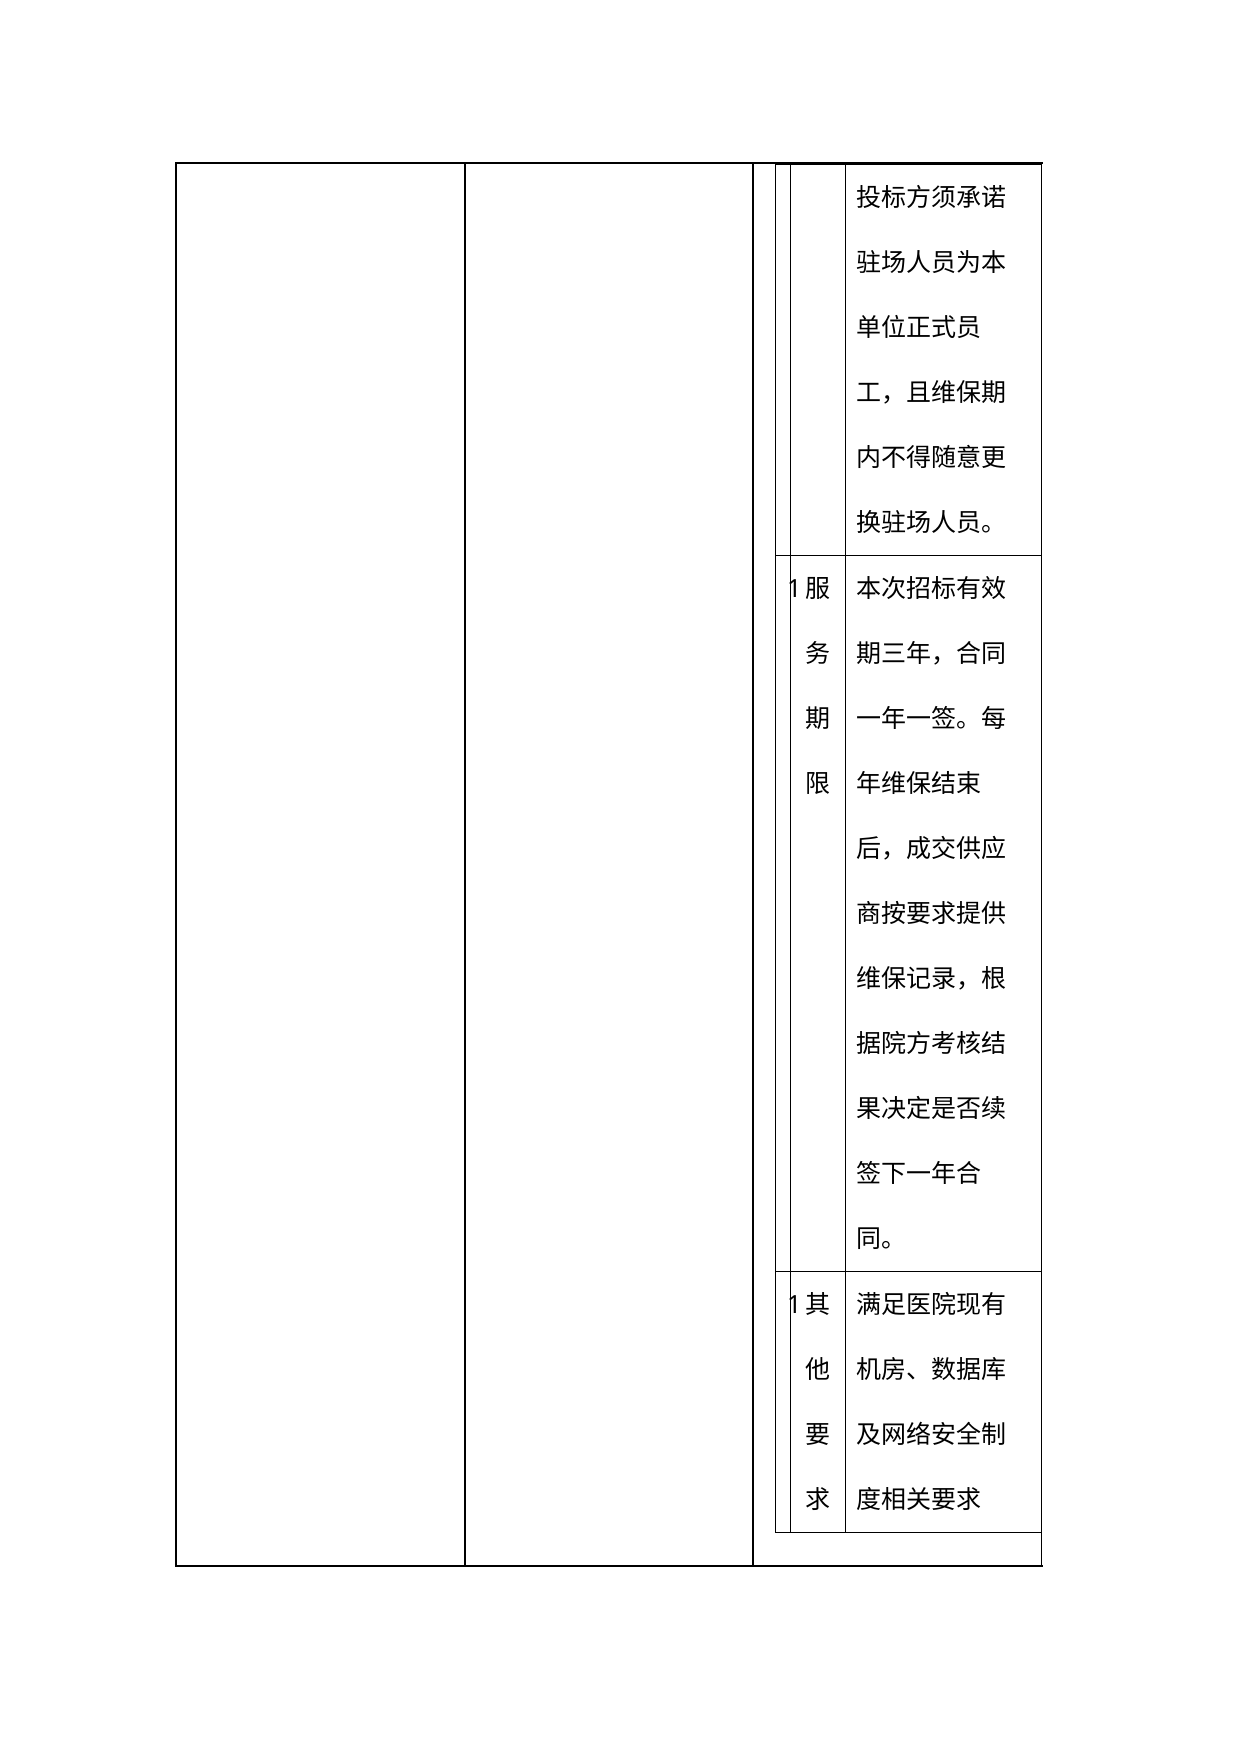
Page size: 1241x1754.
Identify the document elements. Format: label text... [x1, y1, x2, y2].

table_cell 一、数据机房附属设备设施 二、网络和安全设备 三、服务器及存储 远程医疗平台设备维保 项目招标需求汇总表 [754, 164, 1041, 1565]
table_cell 1 [177, 164, 464, 1565]
table_cell [466, 164, 752, 1565]
